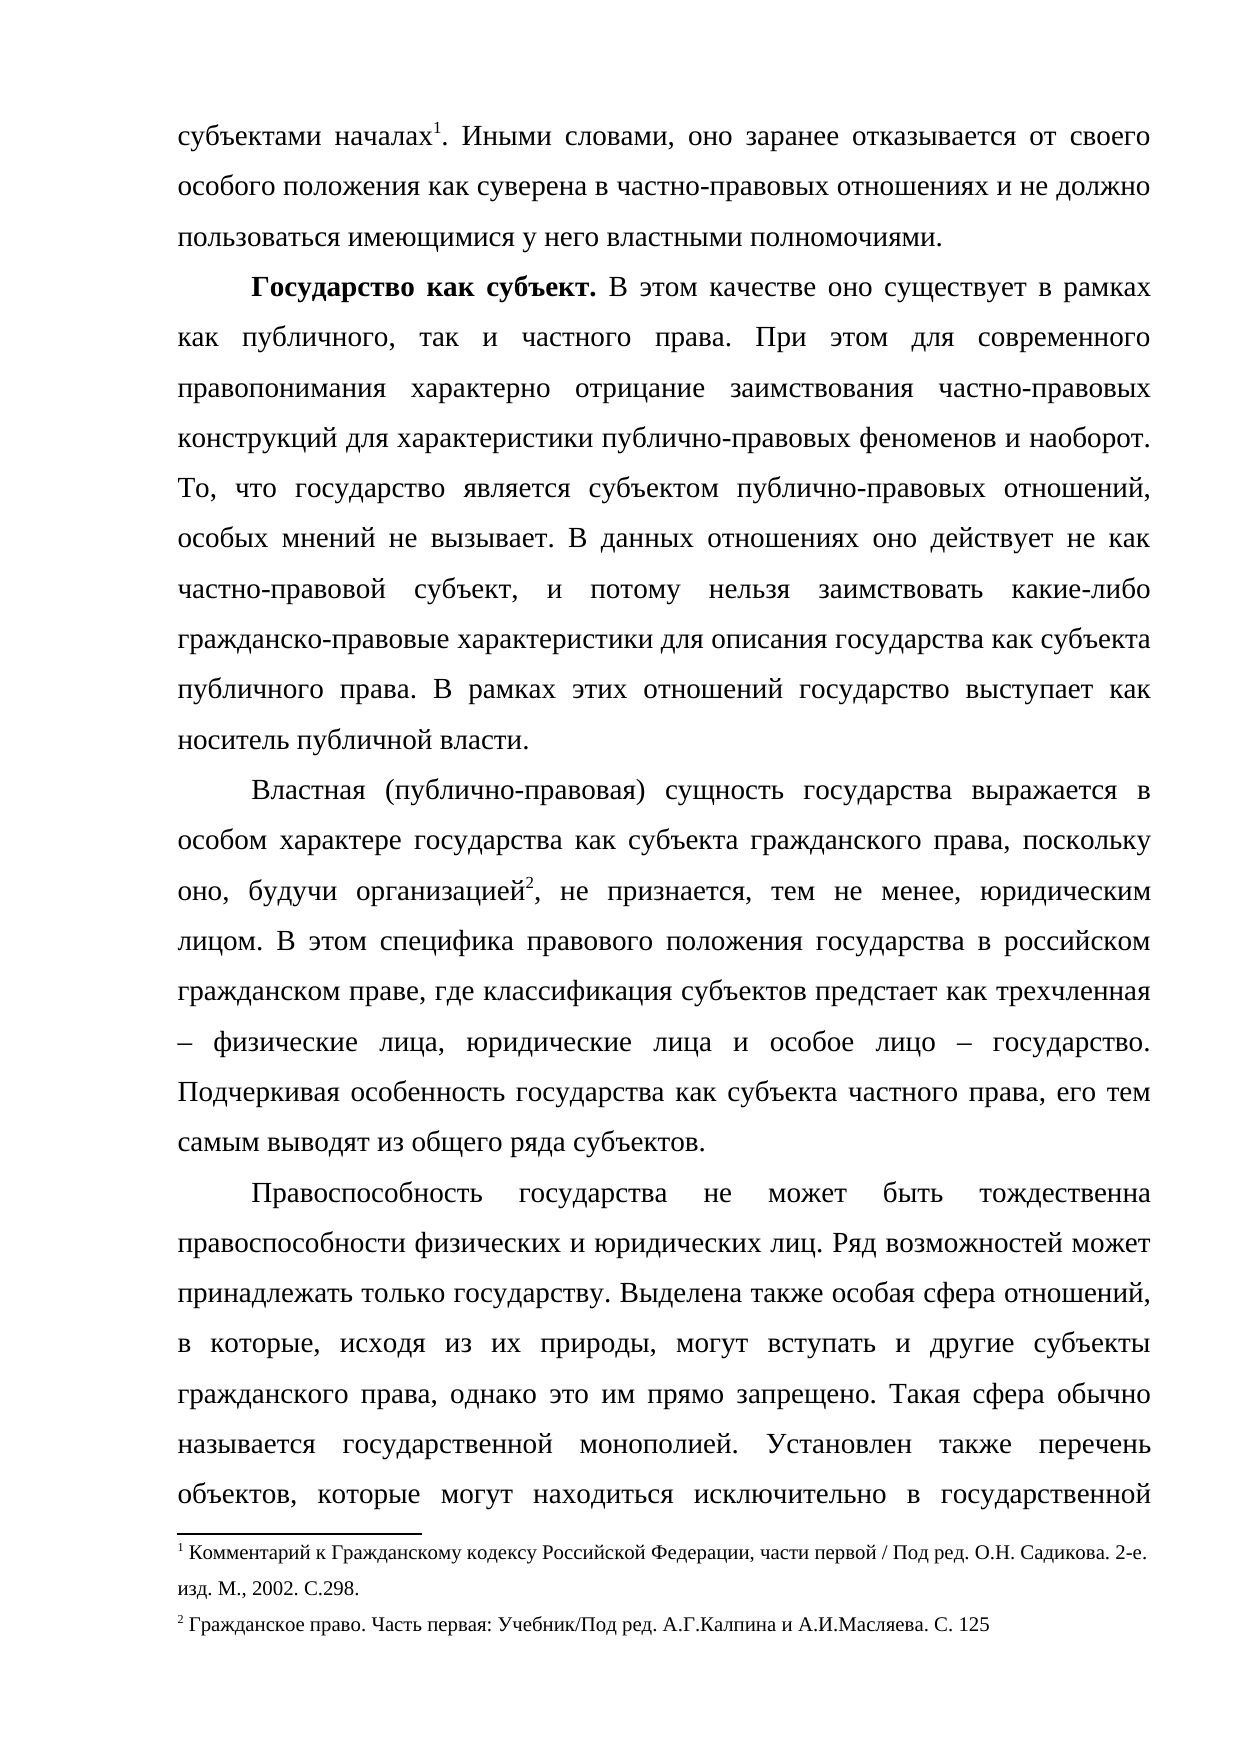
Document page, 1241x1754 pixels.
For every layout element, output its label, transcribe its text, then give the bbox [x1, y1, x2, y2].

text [177, 1175, 1152, 1510]
text Властная (публично-правовая) сущность государства выражается в особом характере государства как субъекта гражданского права, поскольку оно, будучи организацией, не признается, тем не менее, юридическим лицом. В этом специфика правового положения государства в российском гражданском праве, где классификация субъектов предстает как трехчленная – физические лица, юридические лица и особое лицо – государство. Подчеркивая особенность государства как субъекта частного права, его тем самым выводят из общего ряда субъектов. [177, 772, 1152, 1158]
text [177, 118, 1152, 252]
text Государство как субъект. В этом качестве оно существует в рамках как публичного, так и частного права. При этом для современного правопонимания характерно отрицание заимствования частно-правовых конструкций для характеристики публично-правовых феноменов и наоборот. То, что государство является субъектом публично-правовых отношений, особых мнений не вызывает. В данных отношениях оно действует не как частно-правовой субъект, и потому нельзя заимствовать какие-либо гражданско-правовые характеристики для описания государства как субъекта публичного права. В рамках этих отношений государство выступает как носитель публичной власти. [177, 269, 1152, 755]
